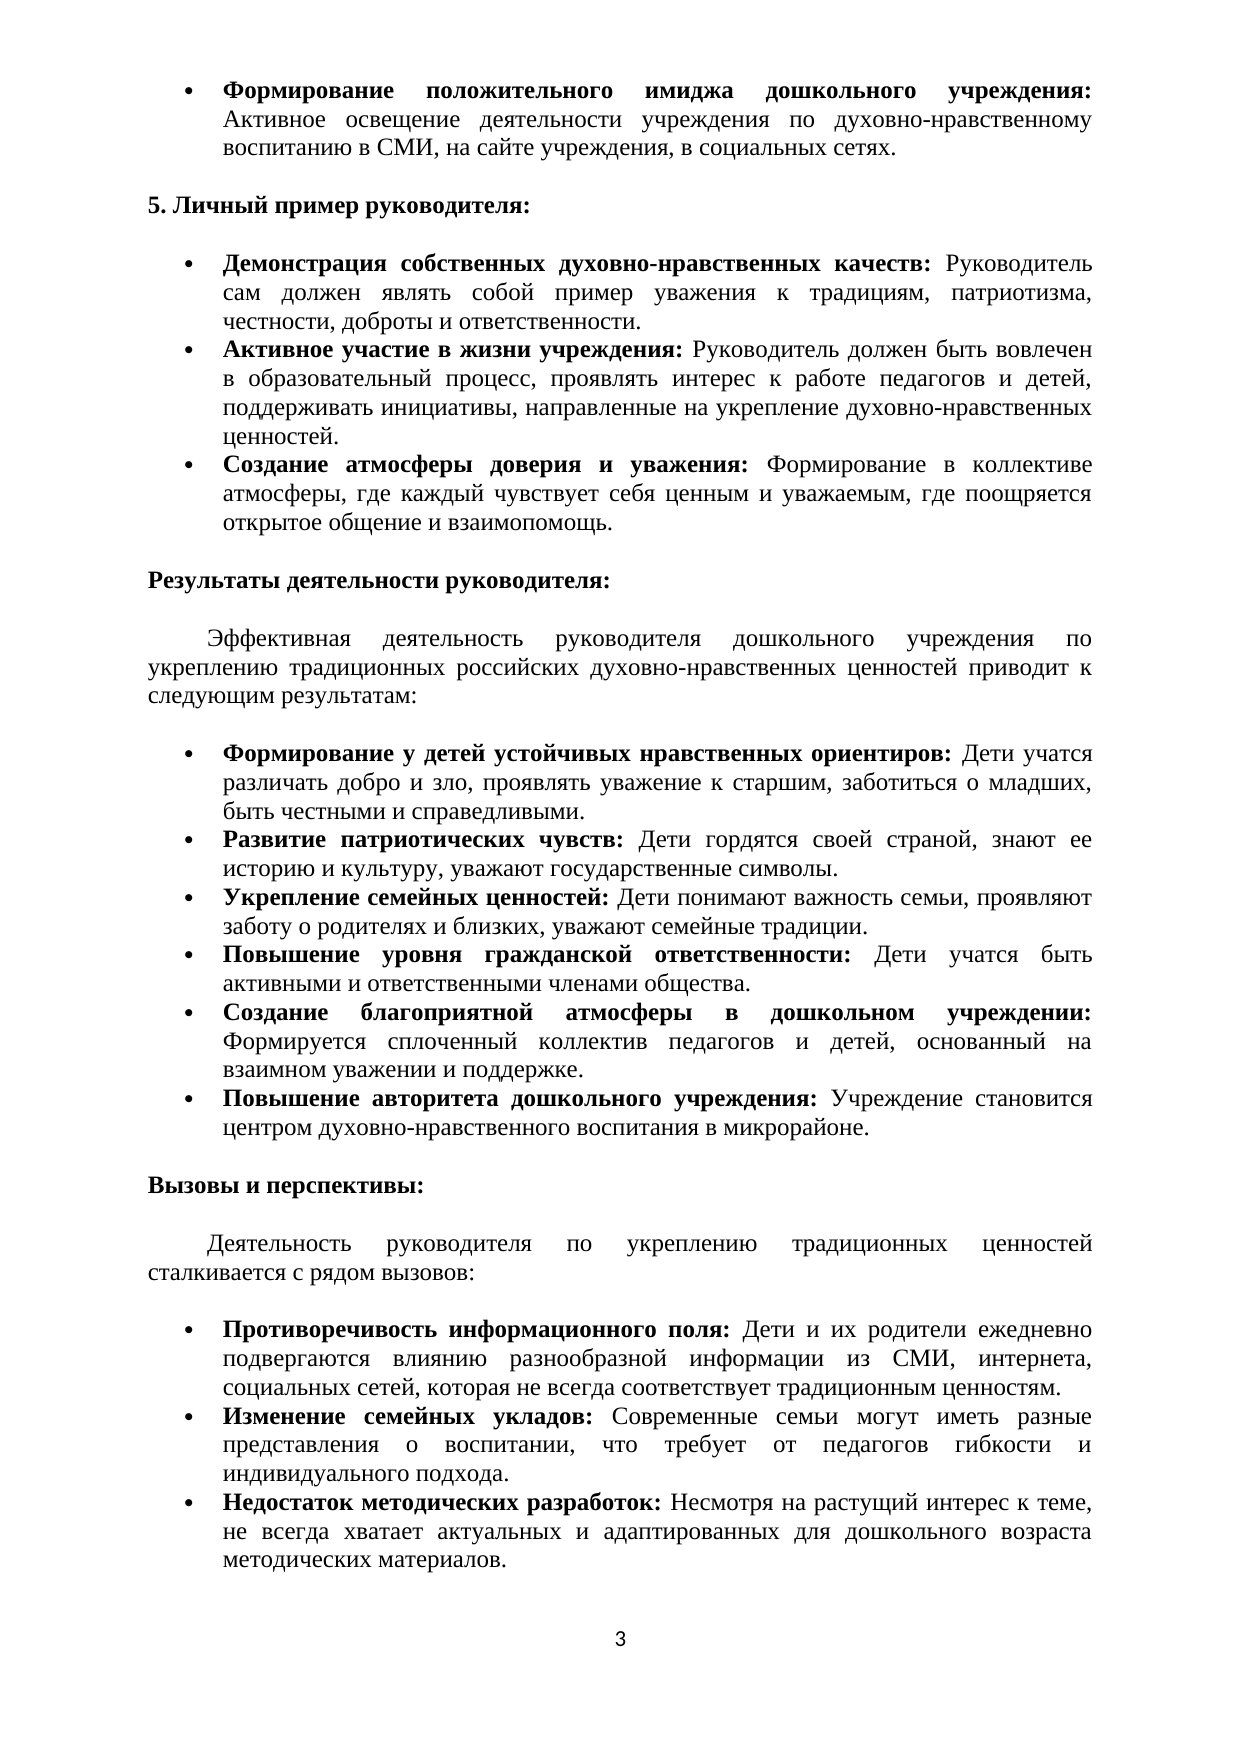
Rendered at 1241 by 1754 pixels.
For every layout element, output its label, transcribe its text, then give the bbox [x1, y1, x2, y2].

list Укрепление семейных ценностей: Дети понимают важность семьи, проявляют заботу о родителях и близких, уважают семейные традиции. [185, 882, 1093, 939]
list Развитие патриотических чувств: Дети гордятся своей страной, знают ее историю и культуру, уважают государственные символы. [185, 824, 1093, 882]
list Демонстрация собственных духовно-нравственных качеств: Руководитель сам должен являть собой пример уважения к традициям, патриотизма, честности, доброты и ответственности. [185, 248, 1093, 334]
list Недостаток методических разработок: Несмотря на растущий интерес к теме, не всегда хватает актуальных и адаптированных для дошкольного возраста методических материалов. [185, 1487, 1093, 1573]
list Формирование у детей устойчивых нравственных ориентиров: Дети учатся различать добро и зло, проявлять уважение к старшим, заботиться о младших, быть честными и справедливыми. [185, 738, 1093, 824]
list Активное участие в жизни учреждения: Руководитель должен быть вовлечен в образовательный процесс, проявлять интерес к работе педагогов и детей, поддерживать инициативы, направленные на укрепление духовно-нравственных ценностей. [185, 334, 1093, 449]
text 5. Личный пример руководителя: [148, 190, 1093, 219]
list Противоречивость информационного поля: Дети и их родители ежедневно подвергаются влиянию разнообразной информации из СМИ, интернета, социальных сетей, которая не всегда соответствует традиционным ценностям. [185, 1314, 1093, 1401]
list Формирование положительного имиджа дошкольного учреждения: Активное освещение деятельности учреждения по духовно-нравственному воспитанию в СМИ, на сайте учреждения, в социальных сетях. [185, 75, 1093, 161]
list Изменение семейных укладов: Современные семьи могут иметь разные представления о воспитании, что требует от педагогов гибкости и индивидуального подхода. [185, 1401, 1093, 1487]
list Повышение уровня гражданской ответственности: Дети учатся быть активными и ответственными членами общества. [185, 939, 1093, 997]
text Деятельность руководителя по укреплению традиционных ценностей сталкивается с рядом вызовов: [148, 1228, 1093, 1285]
text Вызовы и перспективы: [148, 1170, 1093, 1199]
text Эффективная деятельность руководителя дошкольного учреждения по укреплению традиционных российских духовно-нравственных ценностей приводит к следующим результатам: [148, 623, 1093, 709]
list Создание благоприятной атмосферы в дошкольном учреждении: Формируется сплоченный коллектив педагогов и детей, основанный на взаимном уважении и поддержке. [185, 997, 1093, 1083]
list Создание атмосферы доверия и уважения: Формирование в коллективе атмосферы, где каждый чувствует себя ценным и уважаемым, где поощряется открытое общение и взаимопомощь. [185, 449, 1093, 536]
text Результаты деятельности руководителя: [148, 565, 1093, 594]
list Повышение авторитета дошкольного учреждения: Учреждение становится центром духовно-нравственного воспитания в микрорайоне. [185, 1083, 1093, 1141]
